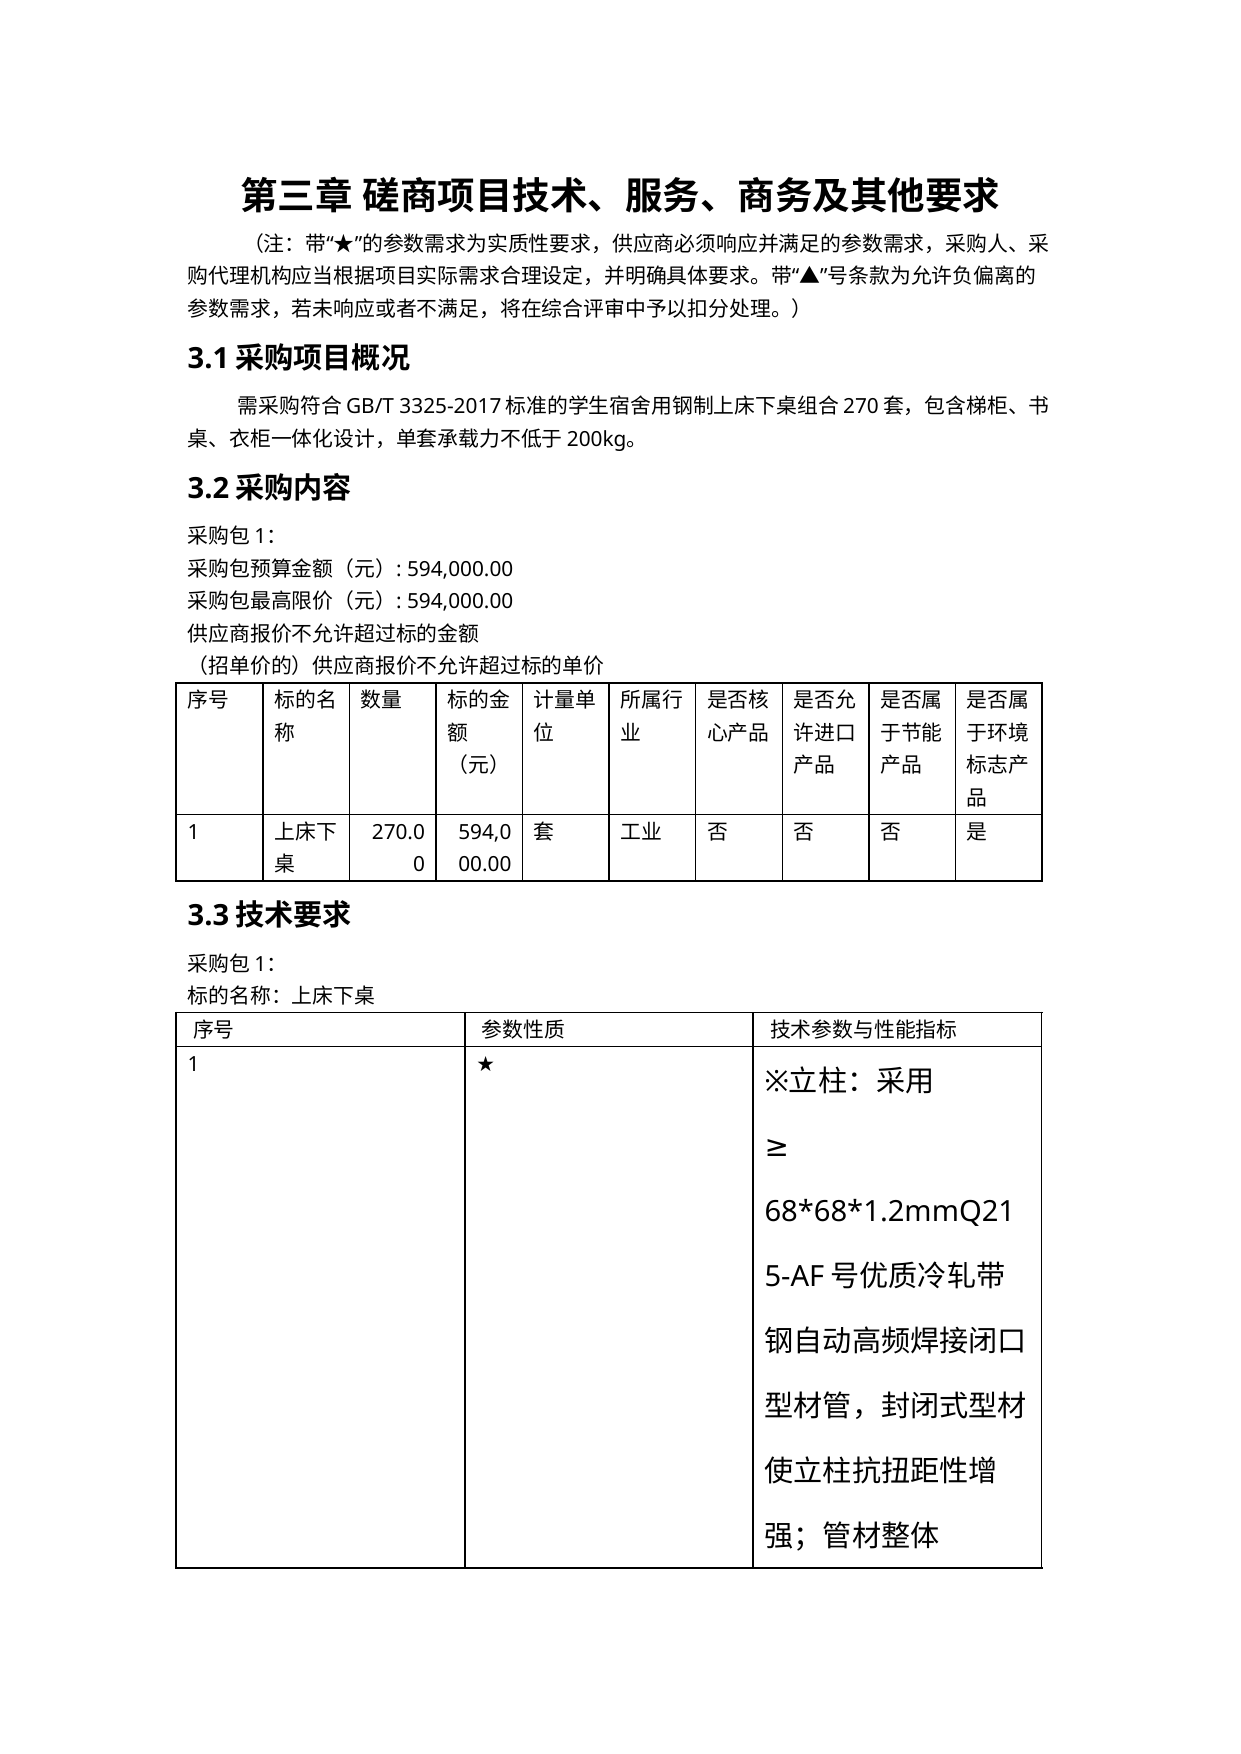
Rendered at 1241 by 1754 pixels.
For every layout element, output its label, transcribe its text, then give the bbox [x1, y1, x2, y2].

table_cell 套 [523, 815, 608, 880]
table_cell 1 [177, 1047, 464, 1567]
text 3.1采购项目概况 [187, 324, 1053, 389]
table_cell 是 [956, 815, 1041, 880]
table_cell 否 [783, 815, 868, 880]
text 采购包预算金额（元）: 594,000.00 [187, 552, 1053, 584]
table_header 是否属于环境标志产品 [956, 684, 1041, 813]
table_header 是否属于节能产品 [870, 684, 955, 813]
table_cell 否 [696, 815, 782, 880]
table_cell 594,000.00 [437, 815, 522, 880]
table_header 参数性质 [466, 1013, 752, 1046]
text 3.2采购内容 [187, 454, 1053, 519]
text 采购包1： [187, 947, 1053, 979]
text 第三章 磋商项目技术、服务、商务及其他要求 [187, 162, 1053, 227]
table_header 标的金额 （元） [437, 684, 522, 813]
table_header 所属行业 [610, 684, 695, 813]
table_header 是否允许进口产品 [783, 684, 868, 813]
table_cell ★ [466, 1047, 752, 1567]
table_cell 工业 [610, 815, 695, 880]
table_header 是否核心产品 [696, 684, 782, 813]
text （注：带“★”的参数需求为实质性要求，供应商必须响应并满足的参数需求，采购人、采购代理机构应当根据项目实际需求合理设定，并明确具体要求。带“▲”号条款为允许负偏离的参数需求，若未响应或者不满足，将在综合评审中予以扣分处理。） [187, 227, 1053, 324]
table_header 标的名称 [264, 684, 349, 813]
table_header 序号 [177, 684, 262, 813]
table_cell 否 [870, 815, 955, 880]
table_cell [754, 1047, 1041, 1567]
text 供应商报价不允许超过标的金额 [187, 617, 1053, 649]
text 标的名称：上床下桌 [187, 979, 1053, 1012]
text 需采购符合GB/T 3325-2017标准的学生宿舍用钢制上床下桌组合270套，包含梯柜、书桌、衣柜一体化设计，单套承载力不低于200kg。 [187, 389, 1053, 454]
table_header 数量 [350, 684, 435, 813]
table_header 技术参数与性能指标 [754, 1013, 1041, 1046]
text 采购包1： [187, 519, 1053, 552]
text （招单价的）供应商报价不允许超过标的单价 [187, 649, 1053, 682]
table_header 计量单位 [523, 684, 608, 813]
text 采购包最高限价（元）: 594,000.00 [187, 584, 1053, 617]
table_header 序号 [177, 1013, 464, 1046]
table_cell 270.00 [350, 815, 435, 880]
text 3.3技术要求 [187, 882, 1053, 947]
table_cell 1 [177, 815, 262, 880]
table_cell 上床下桌 [264, 815, 349, 880]
